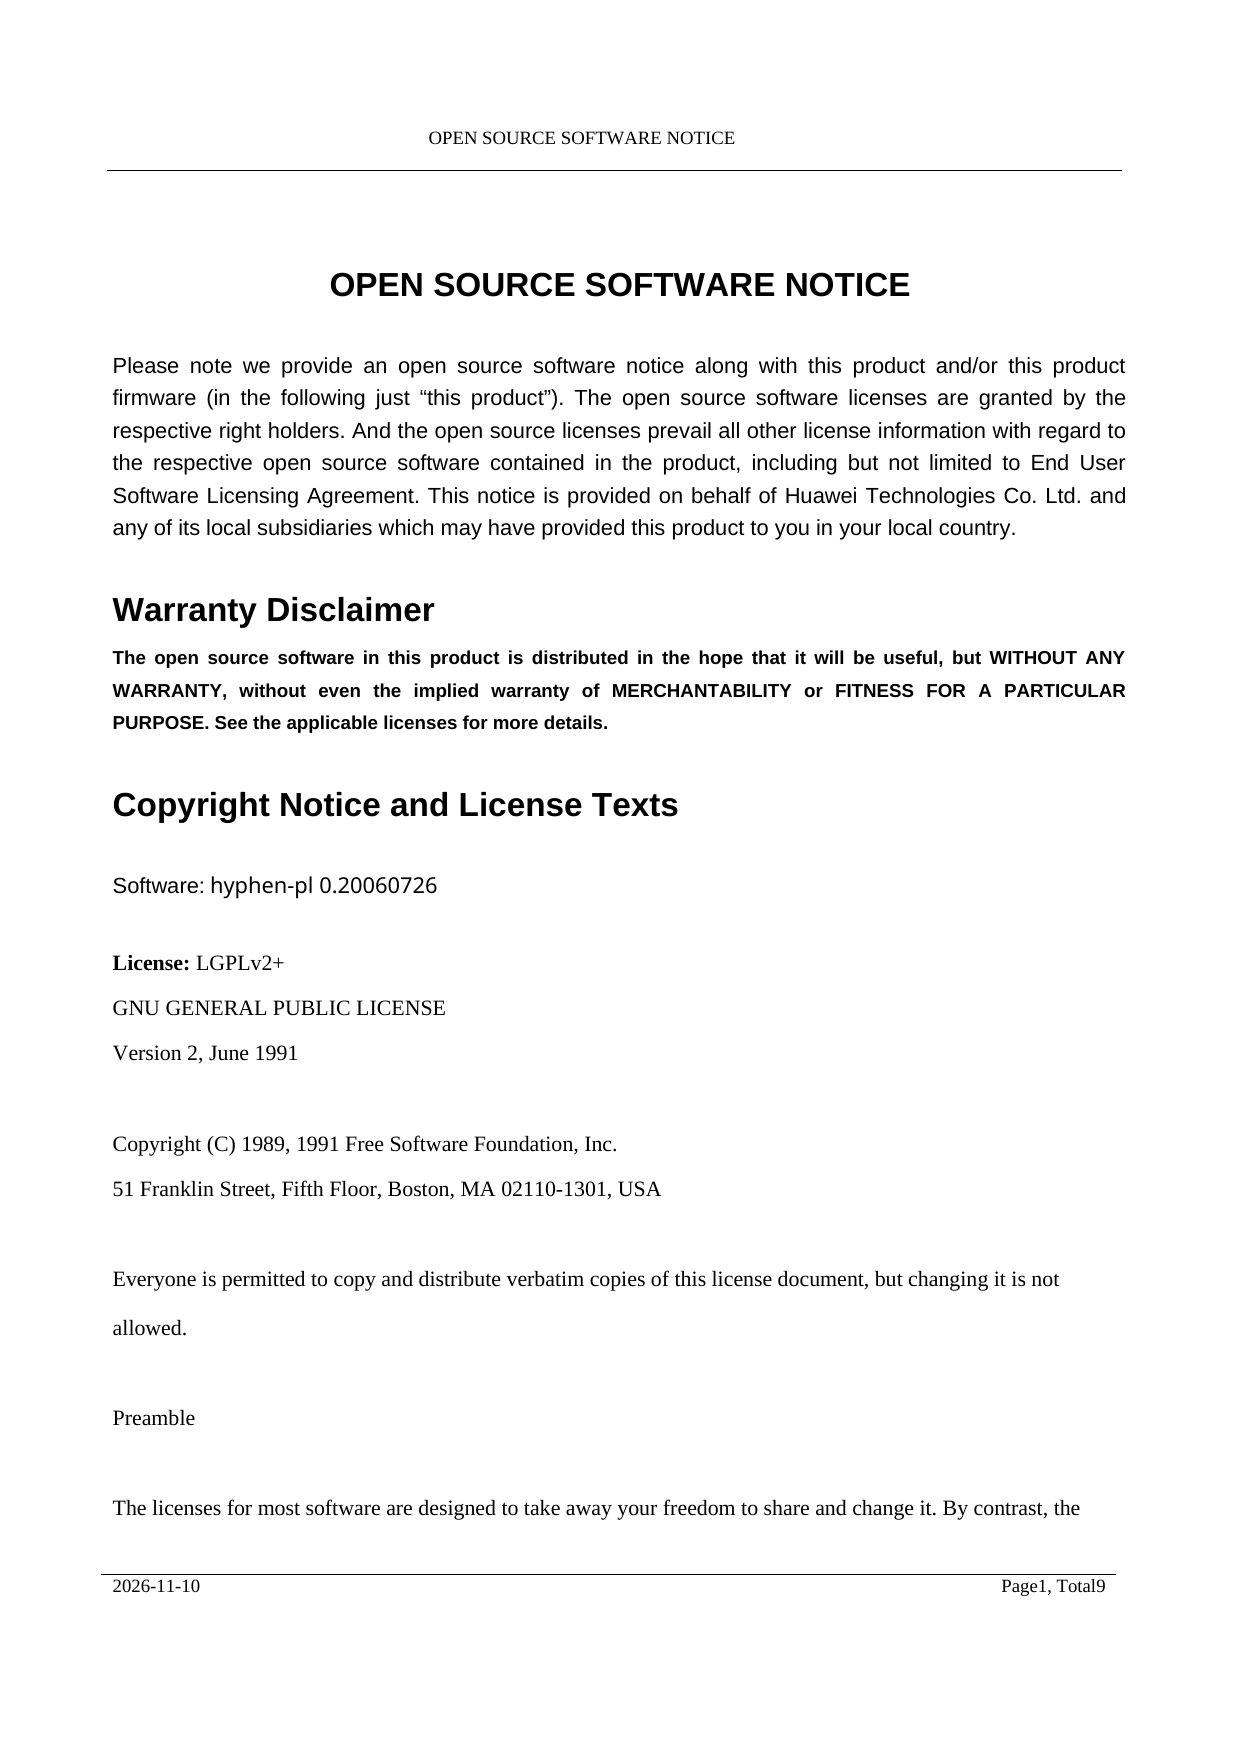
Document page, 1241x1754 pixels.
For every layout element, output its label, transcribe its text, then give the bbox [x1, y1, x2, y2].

text Everyone is permitted to copy and distribute verbatim copies of this license document, but changing it is not allowed. [112, 1262, 1128, 1343]
text Software: hyphen-pl 0.20060726 [112, 869, 1128, 901]
text Version 2, June 1991 [112, 1037, 1128, 1069]
text Preamble [112, 1401, 1128, 1434]
text Please note we provide an open source software notice along with this product and/or this product firmware (in the following just “this product”). The open source software licenses are granted by the respective right holders. And the open source licenses prevail all other license information with regard to the respective open source software contained in the product, including but not limited to End User Software Licensing Agreement. This notice is provided on behalf of Huawei Technologies Co. Ltd. and any of its local subsidiaries which may have provided this product to you in your local country. [112, 349, 1128, 544]
text GNU GENERAL PUBLIC LICENSE [112, 992, 1128, 1024]
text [112, 1491, 1128, 1524]
text Copyright Notice and License Texts [112, 771, 1128, 836]
text The open source software in this product is distributed in the hope that it will be useful, but WITHOUT ANY WARRANTY, without even the implied warranty of MERCHANTABILITY or FITNESS FOR A PARTICULAR PURPOSE. See the applicable licenses for more details. [112, 641, 1128, 739]
text Copyright (C) 1989, 1991 Free Software Foundation, Inc. [112, 1127, 1128, 1159]
text OPEN SOURCE SOFTWARE NOTICE [112, 251, 1128, 316]
text Warranty Disclaimer [112, 576, 1128, 641]
text License: LGPLv2+ [112, 947, 1128, 979]
text 51 Franklin Street, Fifth Floor, Boston, MA 02110-1301, USA [112, 1172, 1128, 1204]
